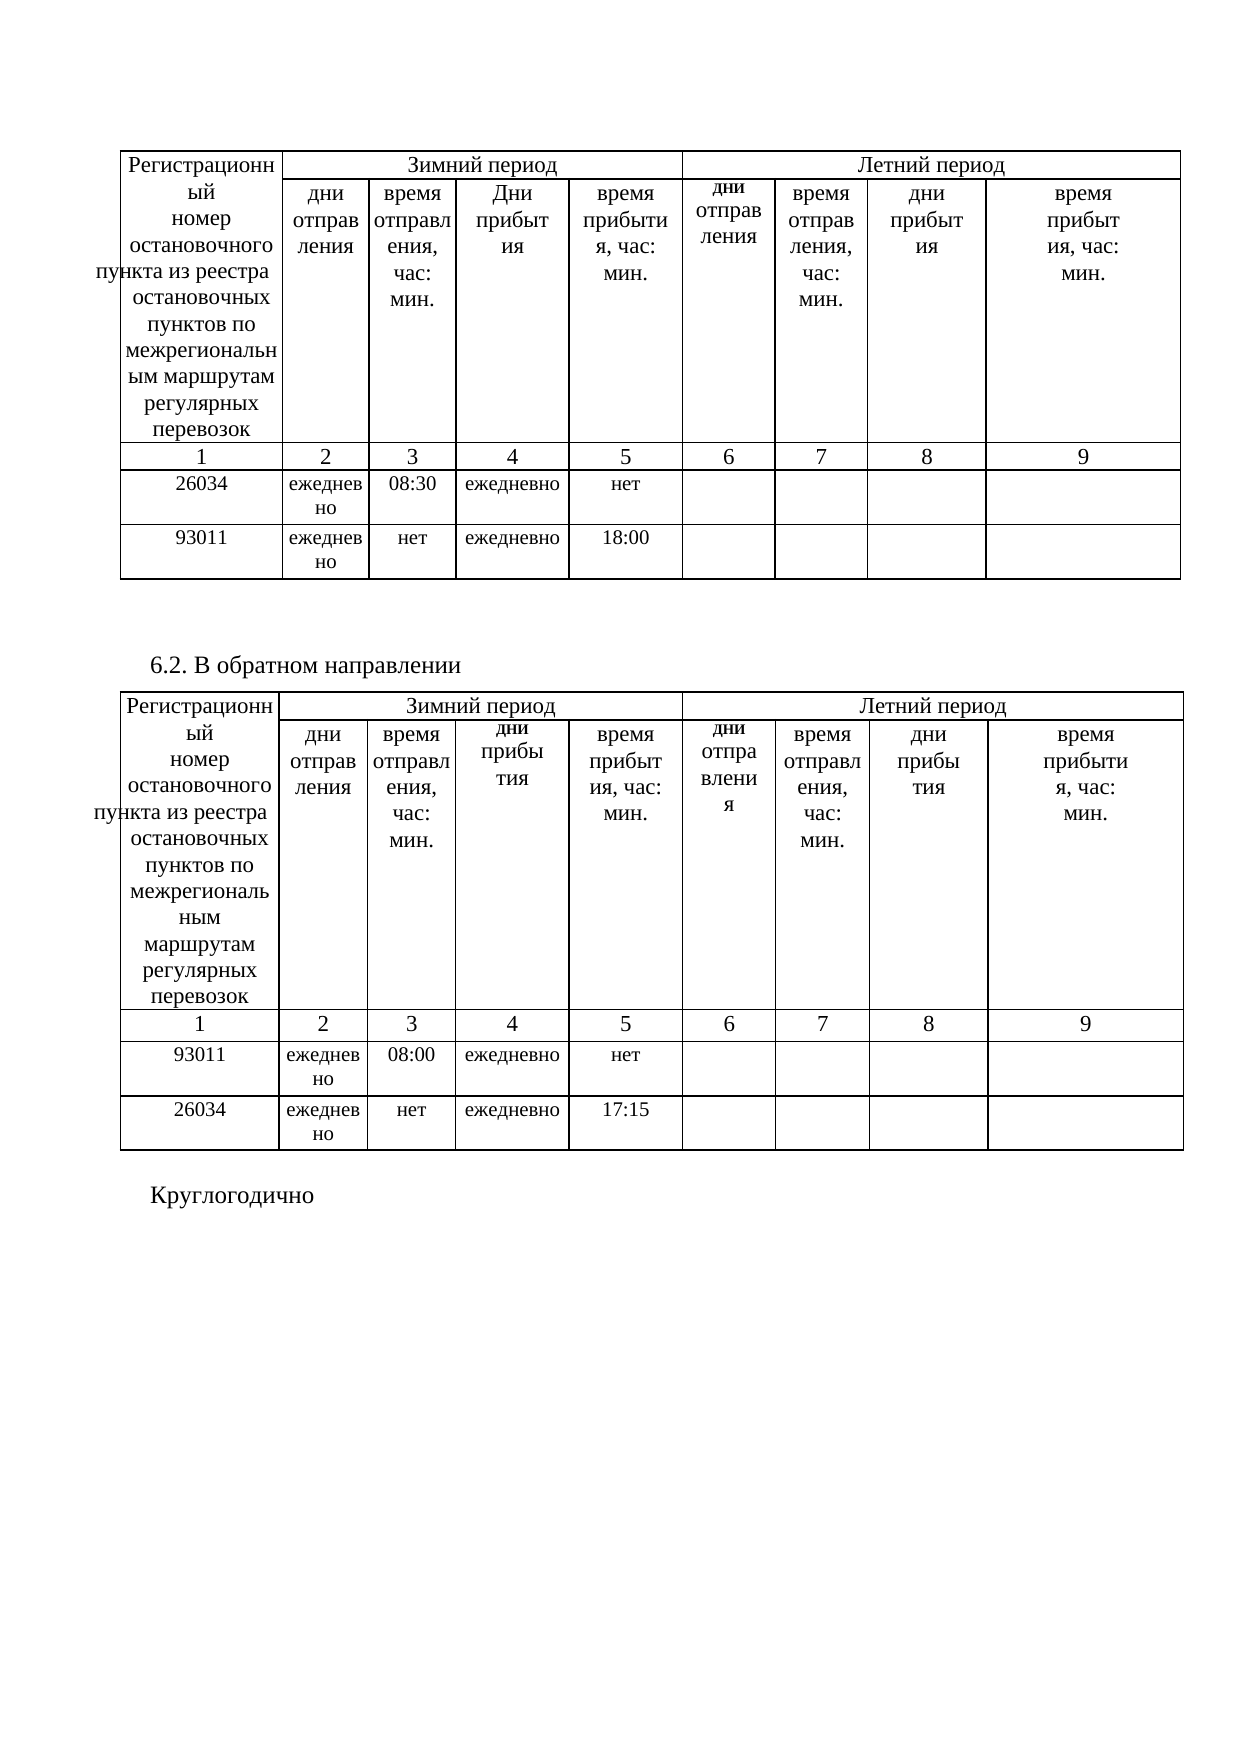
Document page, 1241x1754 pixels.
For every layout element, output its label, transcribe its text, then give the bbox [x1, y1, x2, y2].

table_cell 2 [280, 1010, 367, 1041]
table_cell нет [570, 1042, 682, 1095]
table_cell время отправл ения, час: мин. [370, 180, 455, 441]
table_cell ДНИ отправ ления [683, 180, 774, 441]
table_cell нет [370, 525, 455, 578]
table_cell нет [368, 1097, 455, 1149]
table_cell [776, 1097, 869, 1149]
table_cell дни отправ ления [283, 180, 368, 441]
table_cell [987, 471, 1180, 524]
table_cell 26034 [121, 1097, 278, 1149]
table_cell нет [570, 471, 682, 524]
table_cell 7 [776, 1010, 869, 1041]
table_cell 8 [870, 1010, 987, 1041]
table_cell 1 [121, 1010, 278, 1041]
table_cell ежедневно [457, 471, 568, 524]
table_cell 93011 [121, 525, 282, 578]
table_cell 5 [570, 443, 682, 469]
table_cell 1 [121, 443, 282, 469]
table_cell [776, 525, 867, 578]
table_cell ежедневно [457, 525, 568, 578]
table_header Зимний период [283, 152, 682, 178]
table_cell ежедневно [283, 471, 368, 524]
table_cell ежедневно [456, 1097, 568, 1149]
table_cell [683, 1097, 775, 1149]
table_cell 8 [868, 443, 985, 469]
table_header Зимний период [280, 693, 682, 719]
table_cell 4 [456, 1010, 568, 1041]
table_cell [870, 1042, 987, 1095]
table_cell [989, 1097, 1183, 1149]
table_cell 5 [570, 1010, 682, 1041]
table_cell [683, 1042, 775, 1095]
table_cell дни прибыт ия [868, 180, 985, 441]
table_cell дни прибы тия [870, 721, 987, 1009]
table_cell 3 [370, 443, 455, 469]
table_cell время отправл ения, час: мин. [776, 721, 869, 1009]
table_cell 6 [683, 443, 774, 469]
table_cell время отправл ения, час: мин. [368, 721, 455, 1009]
table_cell время прибыт ия, час: мин. [570, 721, 682, 1009]
table_cell [683, 525, 774, 578]
table_cell 26034 [121, 471, 282, 524]
table_cell [868, 525, 985, 578]
table_cell [870, 1097, 987, 1149]
table_cell 9 [989, 1010, 1183, 1041]
table_cell 08:00 [368, 1042, 455, 1095]
table_cell время прибыти я, час: мин. [989, 721, 1183, 1009]
table_cell время прибыти я, час: мин. [570, 180, 682, 441]
table_cell 9 [987, 443, 1180, 469]
table_cell 7 [776, 443, 867, 469]
table_cell время прибыт ия, час: мин. [987, 180, 1180, 441]
text Круглогодично [150, 1180, 1090, 1208]
table_cell 3 [368, 1010, 455, 1041]
table_cell ежедневно [280, 1042, 367, 1095]
table_cell [776, 471, 867, 524]
table_cell ежедневно [283, 525, 368, 578]
text 6.2. В обратном направлении [150, 650, 1090, 678]
table_cell 93011 [121, 1042, 278, 1095]
table_cell [987, 525, 1180, 578]
table_cell Дни прибыт ия [457, 180, 568, 441]
table_cell [989, 1042, 1183, 1095]
table_cell 4 [457, 443, 568, 469]
table_cell 08:30 [370, 471, 455, 524]
table_cell ДНИ отпра влени я [683, 721, 775, 1009]
table_header Регистрационный номер остановочного пункта из реестра остановочных пунктов по межрегиональным маршрутам регулярных перевозок [121, 152, 282, 441]
table_cell [683, 471, 774, 524]
table_cell ДНИ прибы тия [456, 721, 568, 1009]
table_cell 6 [683, 1010, 775, 1041]
table_cell ежедневно [280, 1097, 367, 1149]
table_cell [776, 1042, 869, 1095]
table_cell ежедневно [456, 1042, 568, 1095]
table_header Регистрационный номер остановочного пункта из реестра остановочных пунктов по межрегиональным маршрутам регулярных перевозок [121, 693, 278, 1009]
table_cell 18:00 [570, 525, 682, 578]
table_cell время отправ ления, час: мин. [776, 180, 867, 441]
table_cell 17:15 [570, 1097, 682, 1149]
table_header Летний период [683, 693, 1183, 719]
table_cell 2 [283, 443, 368, 469]
table_cell дни отправ ления [280, 721, 367, 1009]
table_header Летний период [683, 152, 1180, 178]
table_cell [868, 471, 985, 524]
